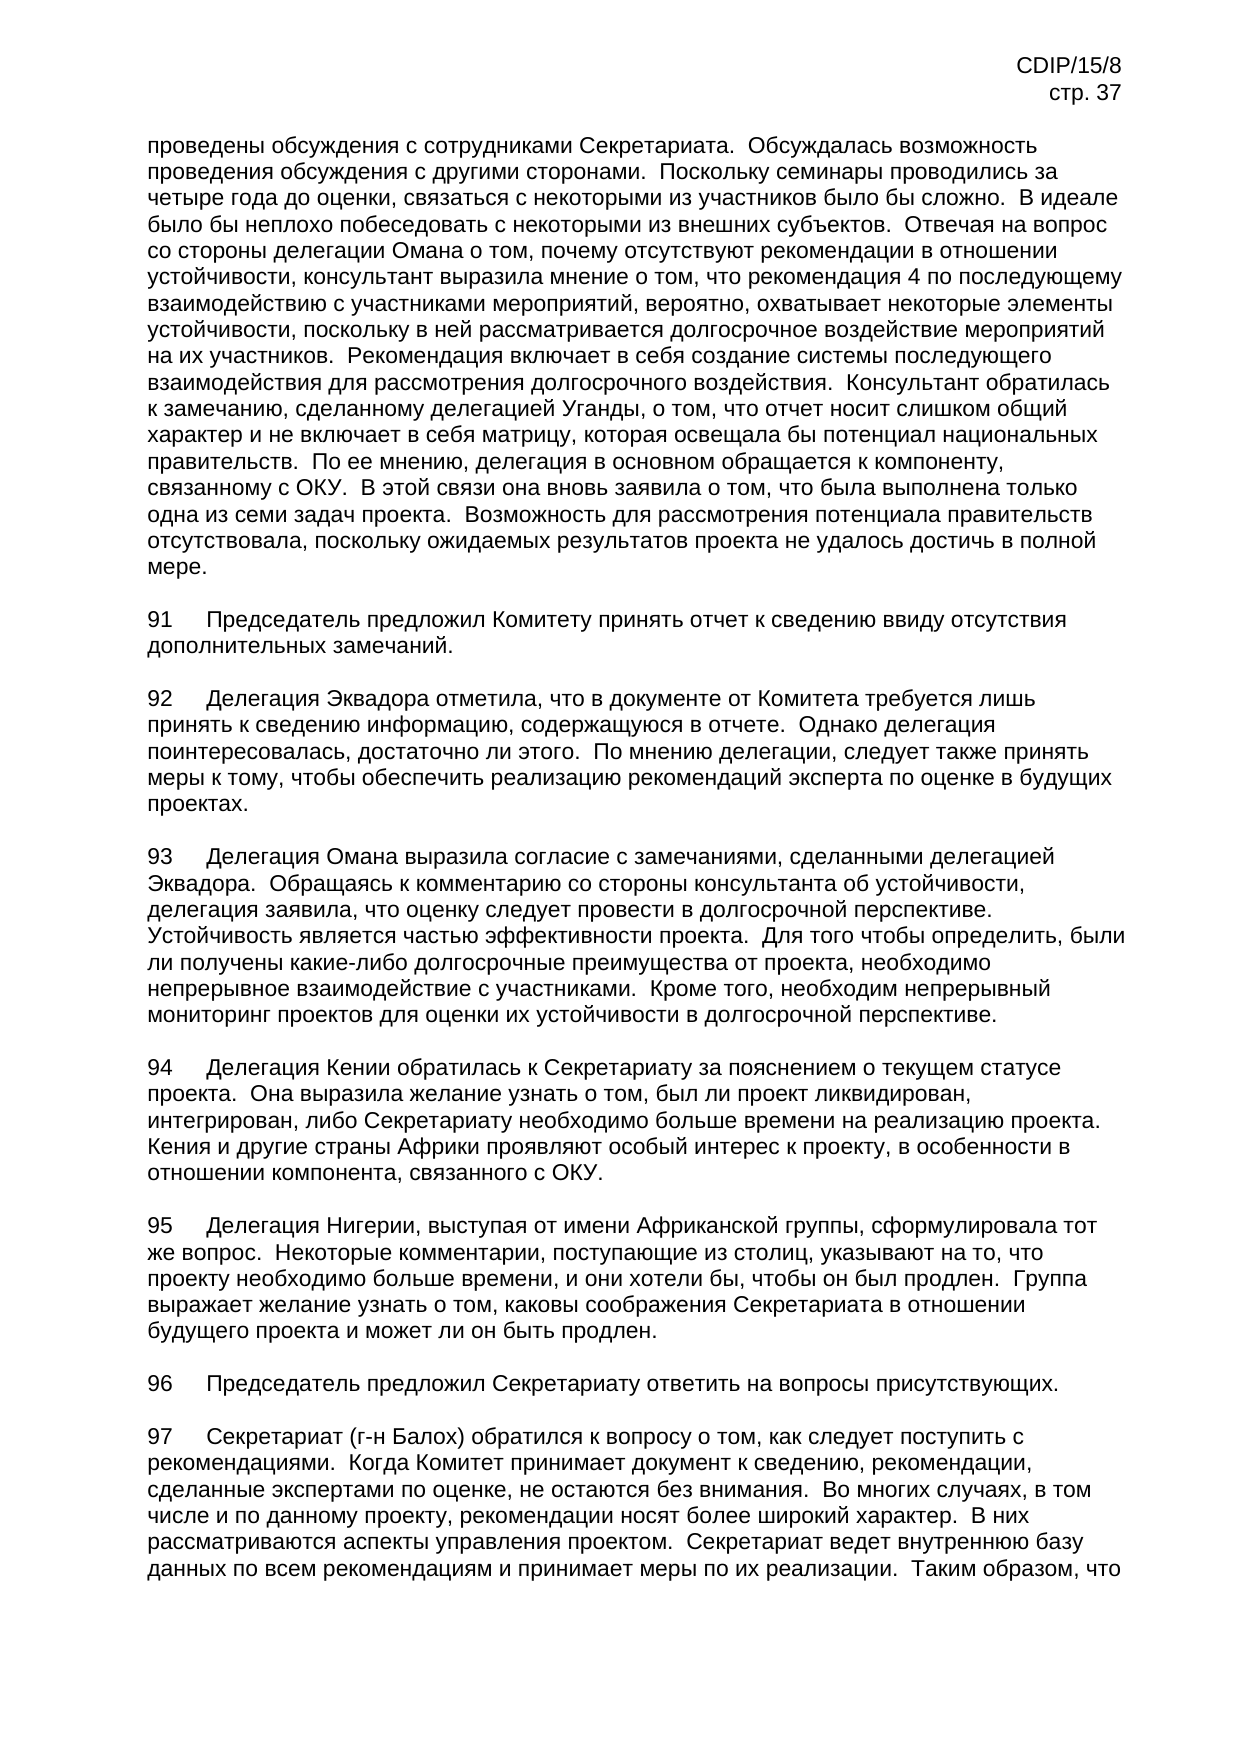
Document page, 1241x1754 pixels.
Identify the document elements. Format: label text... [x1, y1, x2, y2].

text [147, 132, 1126, 579]
text Делегация Омана выразила согласие с замечаниями, сделанными делегацией Эквадора. Обращаясь к комментарию со стороны консультанта об устойчивости, делегация заявила, что оценку следует провести в долгосрочной перспективе. Устойчивость является частью эффективности проекта. Для того чтобы определить, были ли получены какие-либо долгосрочные преимущества от проекта, необходимо непрерывное взаимодействие с участниками. Кроме того, необходим непрерывный мониторинг проектов для оценки их устойчивости в долгосрочной перспективе. [147, 843, 1126, 1028]
text Делегация Нигерии, выступая от имени Африканской группы, сформулировала тот же вопрос. Некоторые комментарии, поступающие из столиц, указывают на то, что проекту необходимо больше времени, и они хотели бы, чтобы он был продлен. Группа выражает желание узнать о том, каковы соображения Секретариата в отношении будущего проекта и может ли он быть продлен. [147, 1212, 1126, 1344]
text Председатель предложил Секретариату ответить на вопросы присутствующих. [147, 1370, 1126, 1397]
text Председатель предложил Комитету принять отчет к сведению ввиду отсутствия дополнительных замечаний. [147, 606, 1126, 659]
text Делегация Эквадора отметила, что в документе от Комитета требуется лишь принять к сведению информацию, содержащуюся в отчете. Однако делегация поинтересовалась, достаточно ли этого. По мнению делегации, следует также принять меры к тому, чтобы обеспечить реализацию рекомендаций эксперта по оценке в будущих проектах. [147, 685, 1126, 817]
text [147, 1423, 1126, 1581]
text Делегация Кении обратилась к Секретариату за пояснением о текущем статусе проекта. Она выразила желание узнать о том, был ли проект ликвидирован, интегрирован, либо Секретариату необходимо больше времени на реализацию проекта. Кения и другие страны Африки проявляют особый интерес к проекту, в особенности в отношении компонента, связанного с ОКУ. [147, 1054, 1126, 1186]
